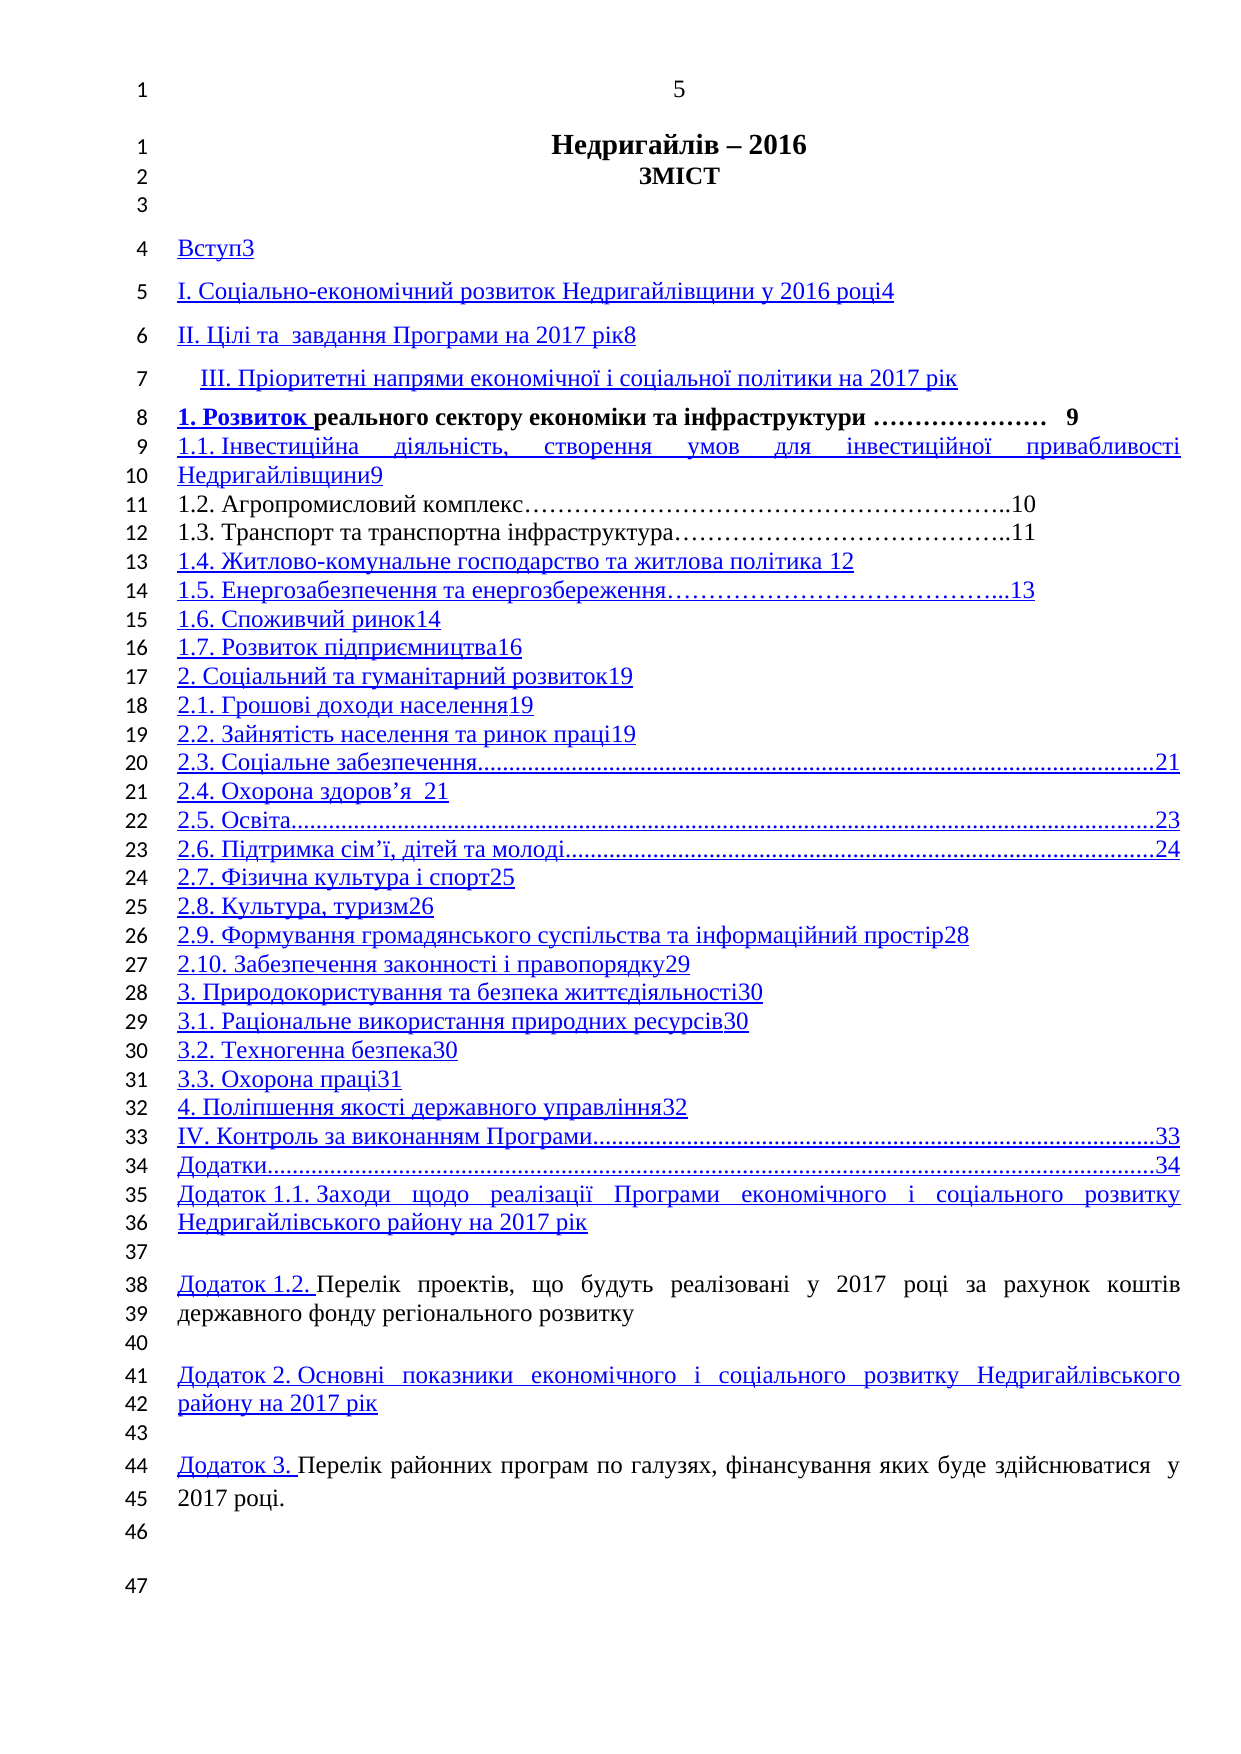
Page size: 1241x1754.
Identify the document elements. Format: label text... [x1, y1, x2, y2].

text 2.6. Підтримка сім’ї, дітей та молоді 24 [177, 834, 1181, 862]
text Додаток 2. Основні показники економічного і соціального розвитку Недригайлівського району на 2017 рік [177, 1360, 1181, 1385]
text 1.6. Споживчий ринок 14 [177, 604, 1181, 632]
text ЗМІСТ [177, 161, 1181, 189]
text 3.1. Раціональне використання природних ресурсів 30 [177, 1006, 1181, 1035]
text ІІІ. Пріоритетні напрями економічної і соціальної політики на 2017 рік 9 [200, 363, 1181, 392]
text Додатки 34 [177, 1150, 1181, 1179]
text Вступ 3 [177, 233, 1181, 262]
text ІІ. Цілі та завдання Програми на 2017 рік 8 [177, 320, 1181, 349]
text Додаток 1.1. Заходи щодо реалізації Програми економічного і соціального розвитку Недригайлівського району на 2017 рік [177, 1205, 1181, 1236]
text 3.2. Техногенна безпека 30 [177, 1035, 1181, 1064]
text 2. Соціальний та гуманітарний розвиток 19 [177, 661, 1181, 690]
text 2.10. Забезпечення законності і правопорядку 29 [177, 949, 1181, 977]
text 1.5. Енергозабезпечення та енергозбереження…………………………………...13 [177, 575, 1181, 604]
text ІV. Контроль за виконанням Програми 33 [177, 1121, 1181, 1150]
text 1.4. Житлово-комунальне господарство та житлова політика 12 [177, 546, 1181, 575]
text 2.2. Зайнятість населення та ринок праці 19 [177, 719, 1181, 747]
text 1.7. Розвиток підприємництва 16 [177, 632, 1181, 661]
text 2.3. Соціальне забезпечення 21 [177, 747, 1181, 776]
text Додаток 2. Основні показники економічного і соціального розвитку Недригайлівського району на 2017 рік [177, 1386, 1181, 1417]
text 3. Природокористування та безпека життєдіяльності 30 [177, 977, 1181, 1006]
text Додаток 1.1. Заходи щодо реалізації Програми економічного і соціального розвитку Недригайлівського району на 2017 рік [177, 1179, 1181, 1204]
text 2.8. Культура, туризм 26 [177, 891, 1181, 920]
text 2.4. Охорона здоров’я 21 [177, 776, 1181, 805]
text Додаток 1.2. Перелік проектів, що будуть реалізовані у 2017 році за рахунок коштів державного фонду регіонального розвитку [177, 1269, 1181, 1327]
text 2.9. Формування громадянського суспільства та інформаційний простір 28 [177, 920, 1181, 949]
text 1.1. Інвестиційна діяльність, створення умов для інвестиційної привабливості Недригайлівщини 9 [177, 458, 1181, 489]
text Недригайлів – 2016 [177, 127, 1181, 161]
text 2.5. Освіта 23 [177, 805, 1181, 834]
text 4. Поліпшення якості державного управління 32 [177, 1092, 1181, 1121]
text 1. Розвиток реального сектору економіки та інфраструктури ………………… 9 [177, 402, 1181, 431]
text 1.3. Транспорт та транспортна інфраструктура…………………………………..11 [177, 517, 1181, 546]
text 1.2. Агропромисловий комплекс…………………………………………………..10 [177, 489, 1181, 517]
text 2.1. Грошові доходи населення 19 [177, 690, 1181, 719]
text 3.3. Охорона праці 31 [177, 1064, 1181, 1092]
text 2.7. Фізична культура і спорт 25 [177, 862, 1181, 891]
text Додаток 3. Перелік районних програм по галузях, фінансування яких буде здійснюватися у 2017 році. [177, 1450, 1181, 1512]
text І. Соціально-економічний розвиток Недригайлівщини у 2016 році 4 [177, 276, 1181, 305]
text 1.1. Інвестиційна діяльність, створення умов для інвестиційної привабливості Недригайлівщини 9 [177, 431, 1181, 456]
